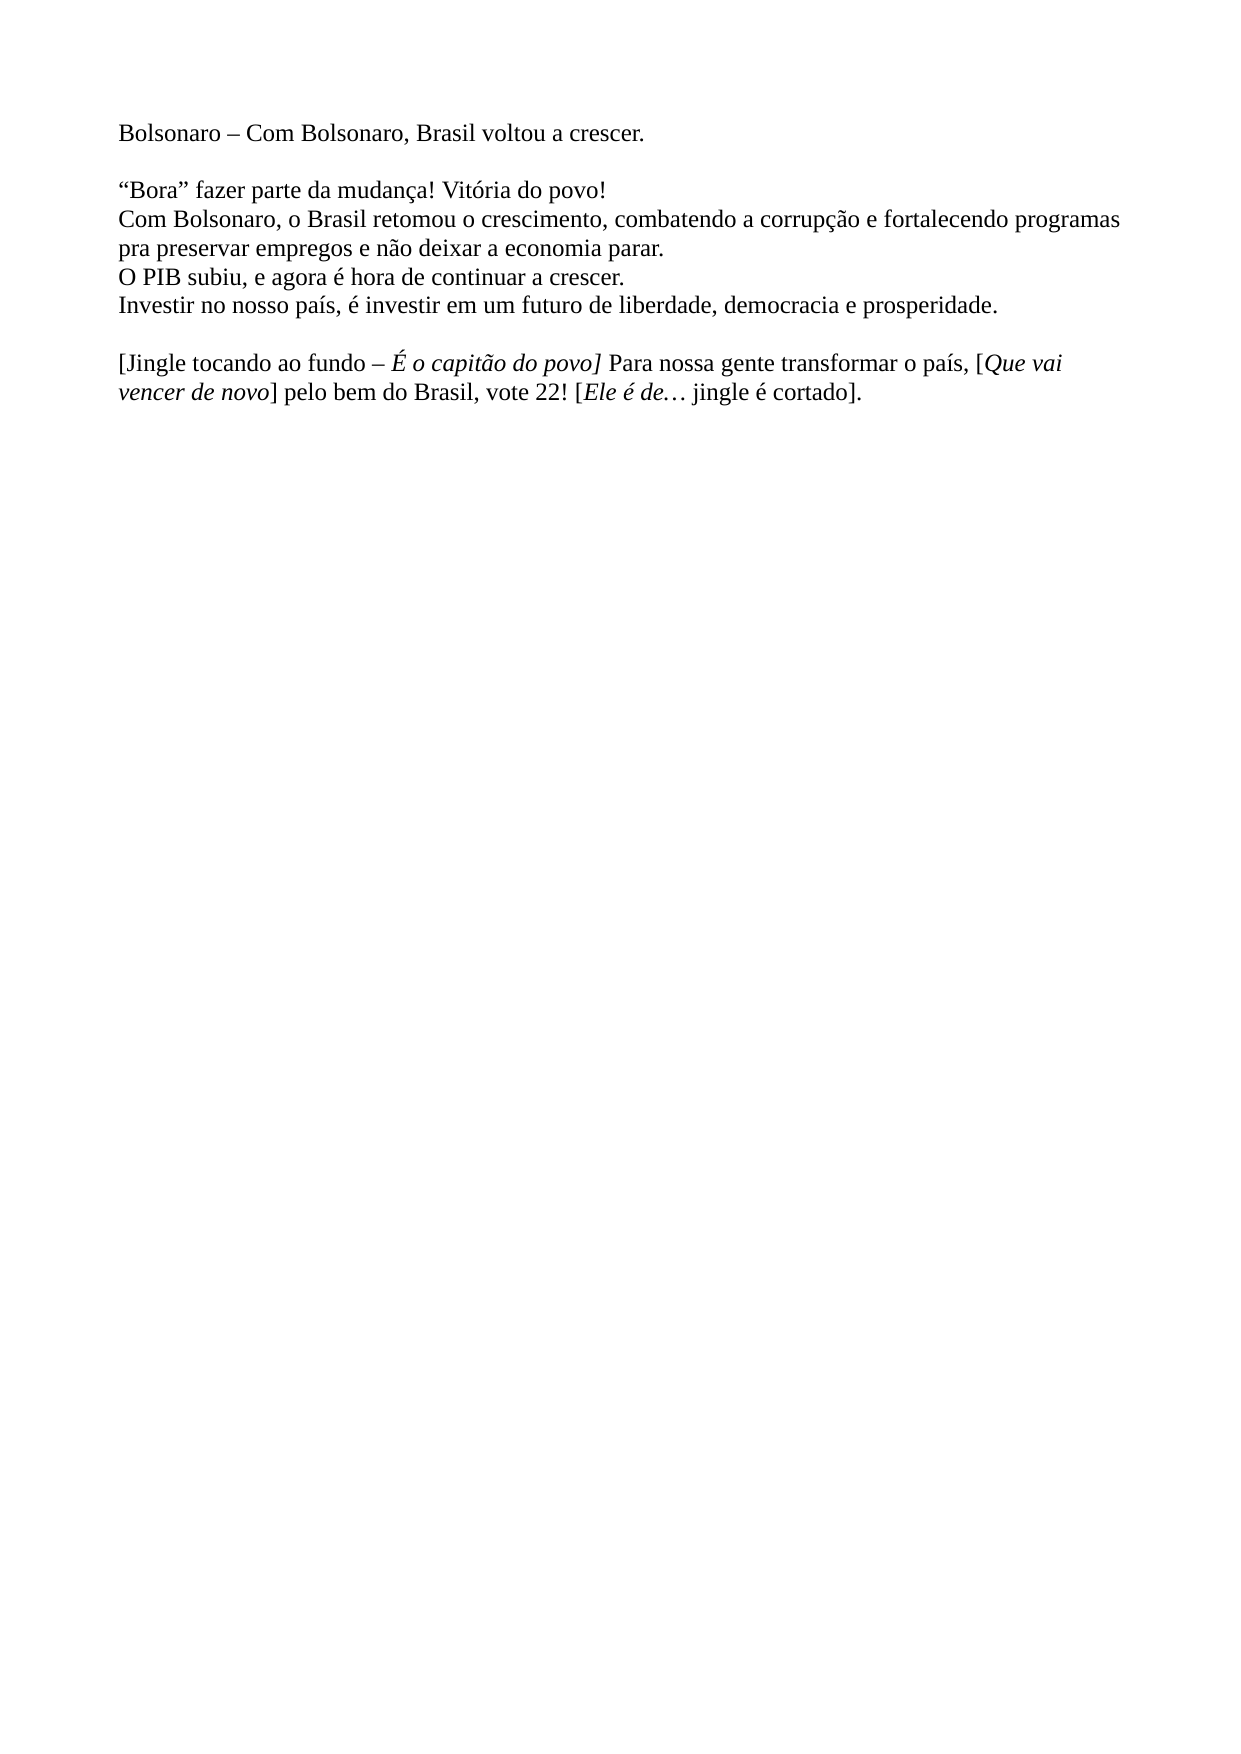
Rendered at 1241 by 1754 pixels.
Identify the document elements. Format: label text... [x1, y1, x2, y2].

text Investir no nosso país, é investir em um futuro de liberdade, democracia e prosperidade. [118, 291, 1122, 319]
text Bolsonaro – Com Bolsonaro, Brasil voltou a crescer. [118, 118, 1122, 147]
text “Bora” fazer parte da mudança! Vitória do povo! [118, 176, 1122, 204]
text O PIB subiu, e agora é hora de continuar a crescer. [118, 262, 1122, 291]
text Com Bolsonaro, o Brasil retomou o crescimento, combatendo a corrupção e fortalecendo programas pra preservar empregos e não deixar a economia parar. [118, 204, 1122, 262]
text [Jingle tocando ao fundo – É o capitão do povo] Para nossa gente transformar o país, [Que vai vencer de novo] pelo bem do Brasil, vote 22! [Ele é de… jingle é cortado]. [118, 348, 1122, 406]
